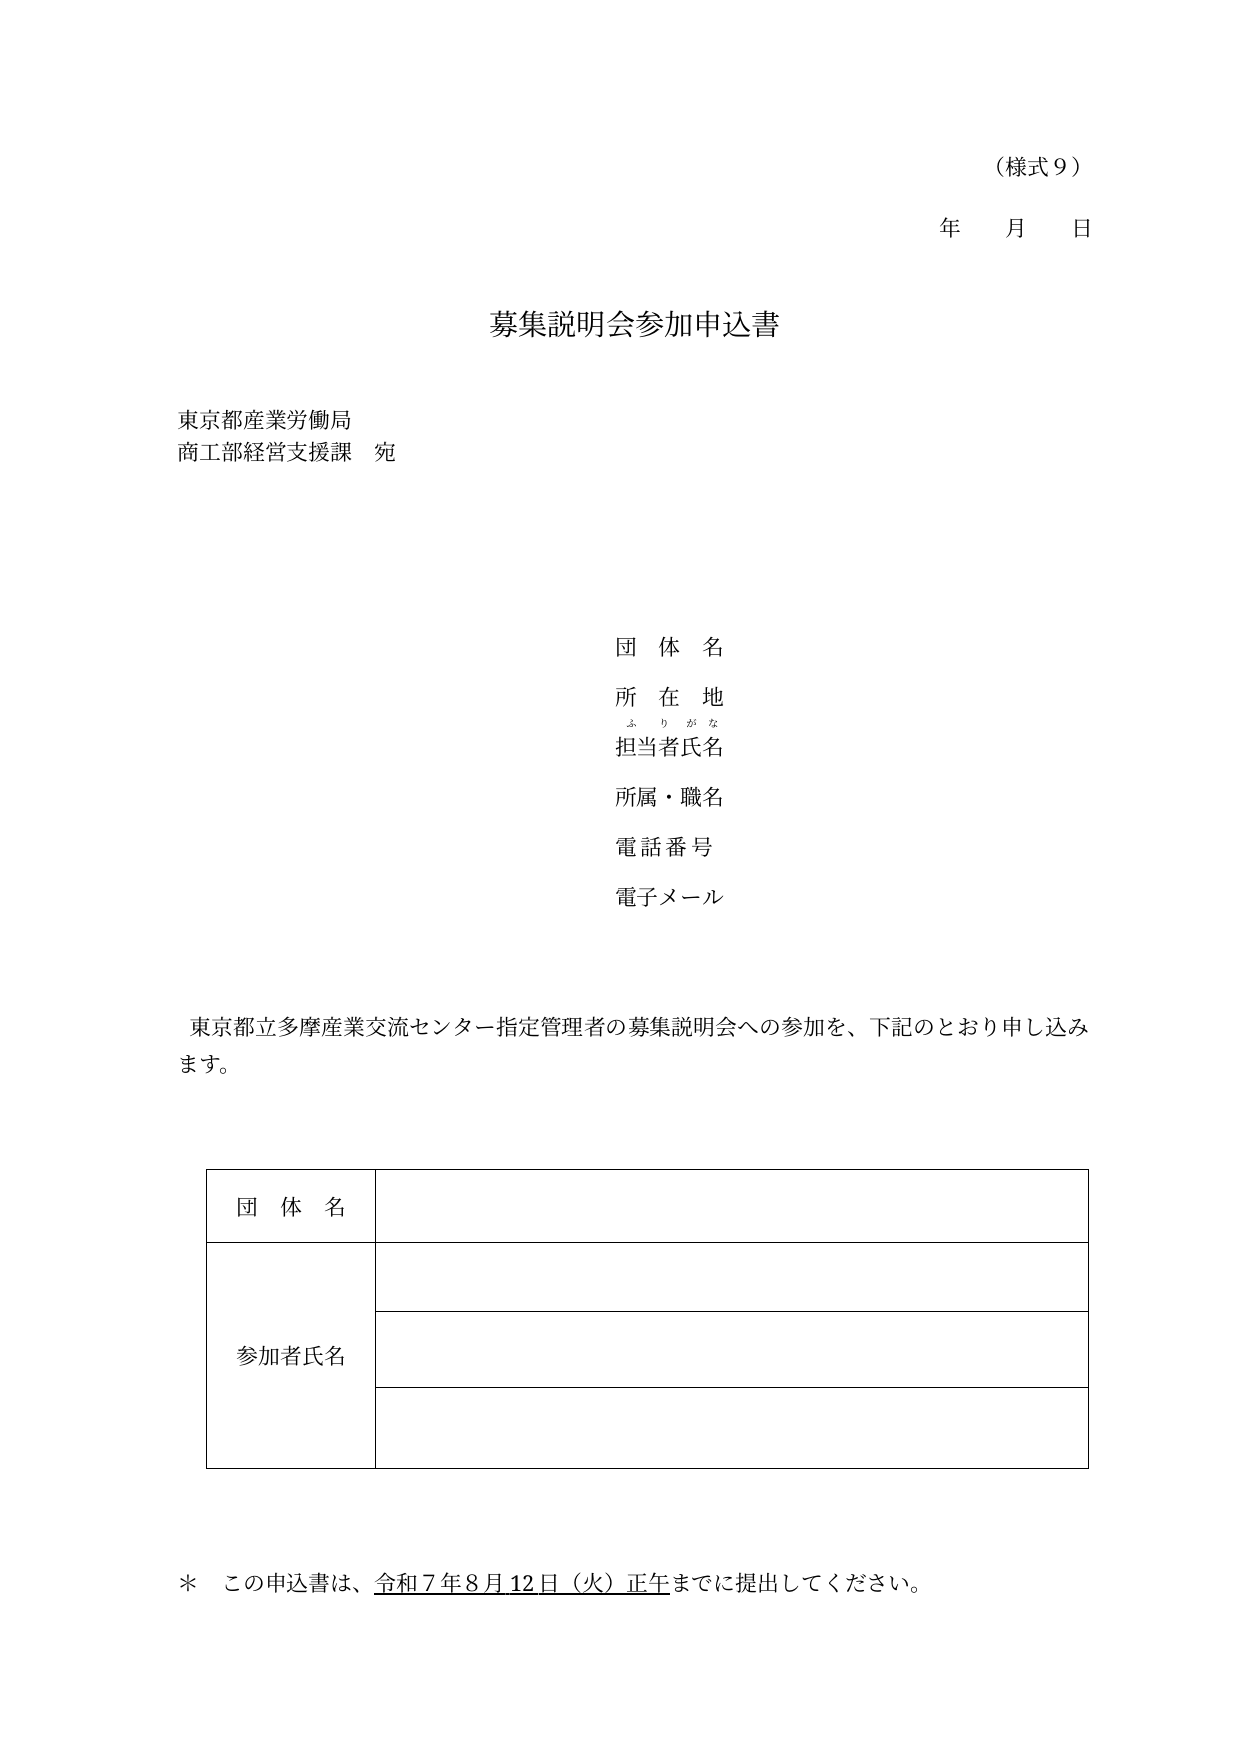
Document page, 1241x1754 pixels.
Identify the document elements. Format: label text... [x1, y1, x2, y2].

table_cell [376, 1312, 1088, 1387]
text （様式９） [177, 150, 1092, 181]
text 所 在 地 [177, 666, 1092, 716]
table_cell [376, 1243, 1088, 1311]
table_header 団 体 名 [207, 1170, 375, 1242]
text 商工部経営支援課 宛 [177, 435, 1092, 467]
table_cell [376, 1388, 1088, 1467]
table_header [376, 1170, 1088, 1242]
text 東京都立多摩産業交流センター指定管理者の募集説明会への参加を、下記のとおり申し込みます。 [177, 1005, 1092, 1080]
text 所属・職名 [177, 766, 1092, 816]
table_cell 参加者氏名 [207, 1243, 375, 1467]
text ＊ この申込書は、令和７年８月12日（火）正午までに提出してください。 [177, 1558, 1088, 1599]
text 電子メール [177, 866, 1092, 916]
text 年 月 日 [177, 211, 1092, 243]
text 募集説明会参加申込書 [177, 302, 1092, 344]
text 東京都産業労働局 [177, 404, 1092, 435]
text 団 体 名 [177, 616, 1092, 666]
text 電話番号 [177, 816, 1092, 866]
